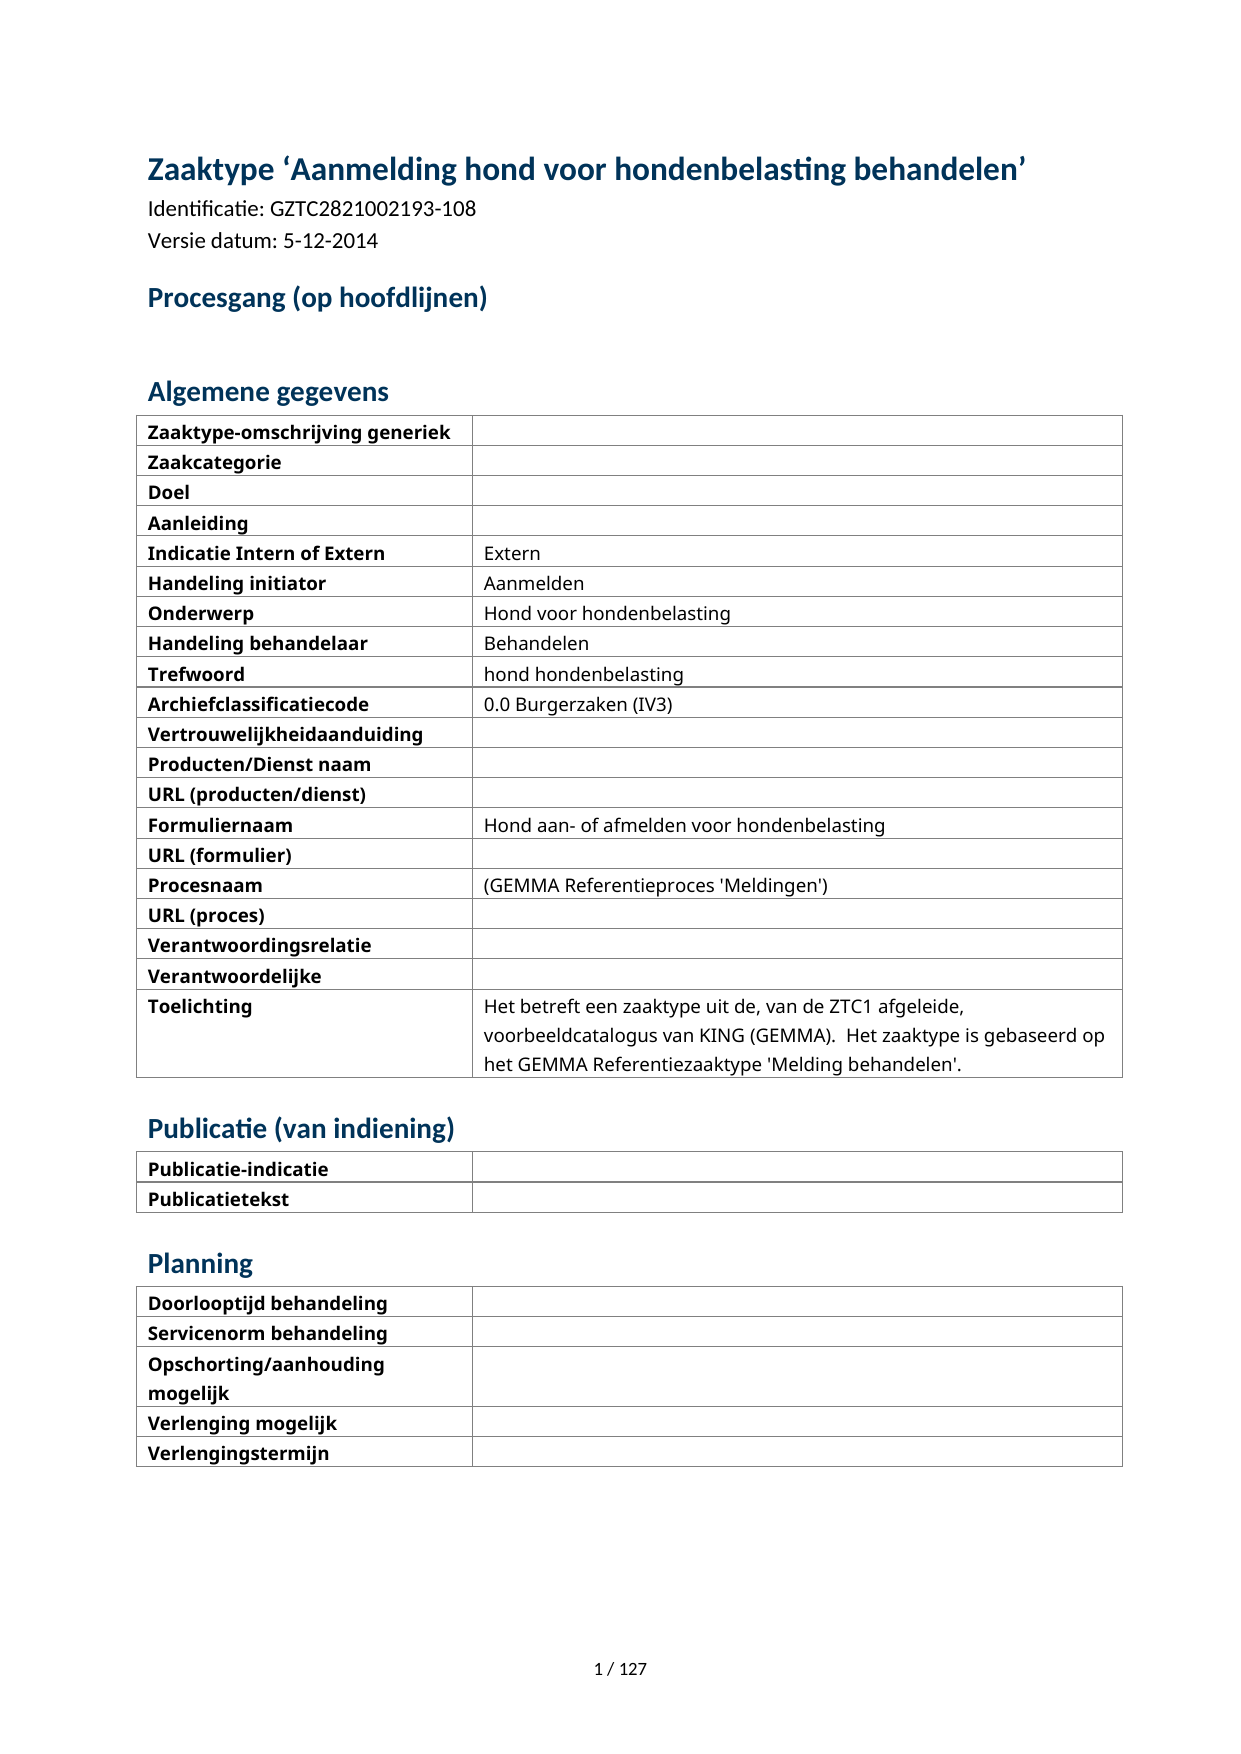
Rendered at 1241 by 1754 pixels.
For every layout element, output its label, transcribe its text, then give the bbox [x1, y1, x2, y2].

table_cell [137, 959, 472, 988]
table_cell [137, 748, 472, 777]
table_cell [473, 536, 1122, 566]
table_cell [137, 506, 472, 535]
text <br />Algemene gegevens [148, 373, 1093, 409]
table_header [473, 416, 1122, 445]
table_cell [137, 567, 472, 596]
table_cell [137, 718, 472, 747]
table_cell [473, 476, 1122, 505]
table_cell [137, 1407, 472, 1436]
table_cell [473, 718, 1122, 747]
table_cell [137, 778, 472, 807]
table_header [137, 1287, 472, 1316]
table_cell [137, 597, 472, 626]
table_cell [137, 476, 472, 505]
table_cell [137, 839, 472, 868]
text Versie datum: 5-12-2014 [148, 227, 1093, 254]
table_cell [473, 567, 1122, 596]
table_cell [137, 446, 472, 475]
text <br />Planning [148, 1245, 1093, 1280]
text <br />Procesgang (op hoofdlijnen) [148, 279, 1093, 315]
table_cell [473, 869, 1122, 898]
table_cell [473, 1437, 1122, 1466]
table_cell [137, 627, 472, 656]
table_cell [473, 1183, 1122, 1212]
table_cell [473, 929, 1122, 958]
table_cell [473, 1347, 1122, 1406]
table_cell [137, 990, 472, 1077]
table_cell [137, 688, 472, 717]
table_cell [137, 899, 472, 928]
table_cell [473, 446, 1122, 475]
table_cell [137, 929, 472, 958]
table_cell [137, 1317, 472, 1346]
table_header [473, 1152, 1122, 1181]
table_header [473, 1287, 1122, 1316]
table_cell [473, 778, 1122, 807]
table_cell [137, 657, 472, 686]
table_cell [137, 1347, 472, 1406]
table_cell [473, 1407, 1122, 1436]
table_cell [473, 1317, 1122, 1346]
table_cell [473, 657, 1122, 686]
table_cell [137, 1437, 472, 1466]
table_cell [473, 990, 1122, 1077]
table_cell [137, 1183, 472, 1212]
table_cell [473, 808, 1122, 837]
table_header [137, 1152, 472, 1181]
text Identificatie: GZTC2821002193-108 [148, 194, 1093, 222]
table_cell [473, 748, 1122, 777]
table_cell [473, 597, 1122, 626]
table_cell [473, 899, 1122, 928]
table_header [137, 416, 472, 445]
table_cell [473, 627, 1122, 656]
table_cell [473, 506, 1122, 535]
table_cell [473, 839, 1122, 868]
text <br />Publicatie (van indiening) [148, 1110, 1093, 1146]
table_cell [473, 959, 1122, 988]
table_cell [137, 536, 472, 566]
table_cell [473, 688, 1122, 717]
text {{Element|Elementtype=Zaaktype|Omschrijving=Aanmelding hond voor hondenbelasting behandelen|Catalogus=GZTC22821002193|Identificatie=108|Versiedatum=20141205|Beheerder=KING Gemeenten|Paginanaam=GEMMA Voorbeeldzaaktype 'Aanmelding hond voor hondenbelasting behandelen'}}Zaaktype ‘Aanmelding hond voor hondenbelasting behandelen’ [148, 148, 1093, 188]
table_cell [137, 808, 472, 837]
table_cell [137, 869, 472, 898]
